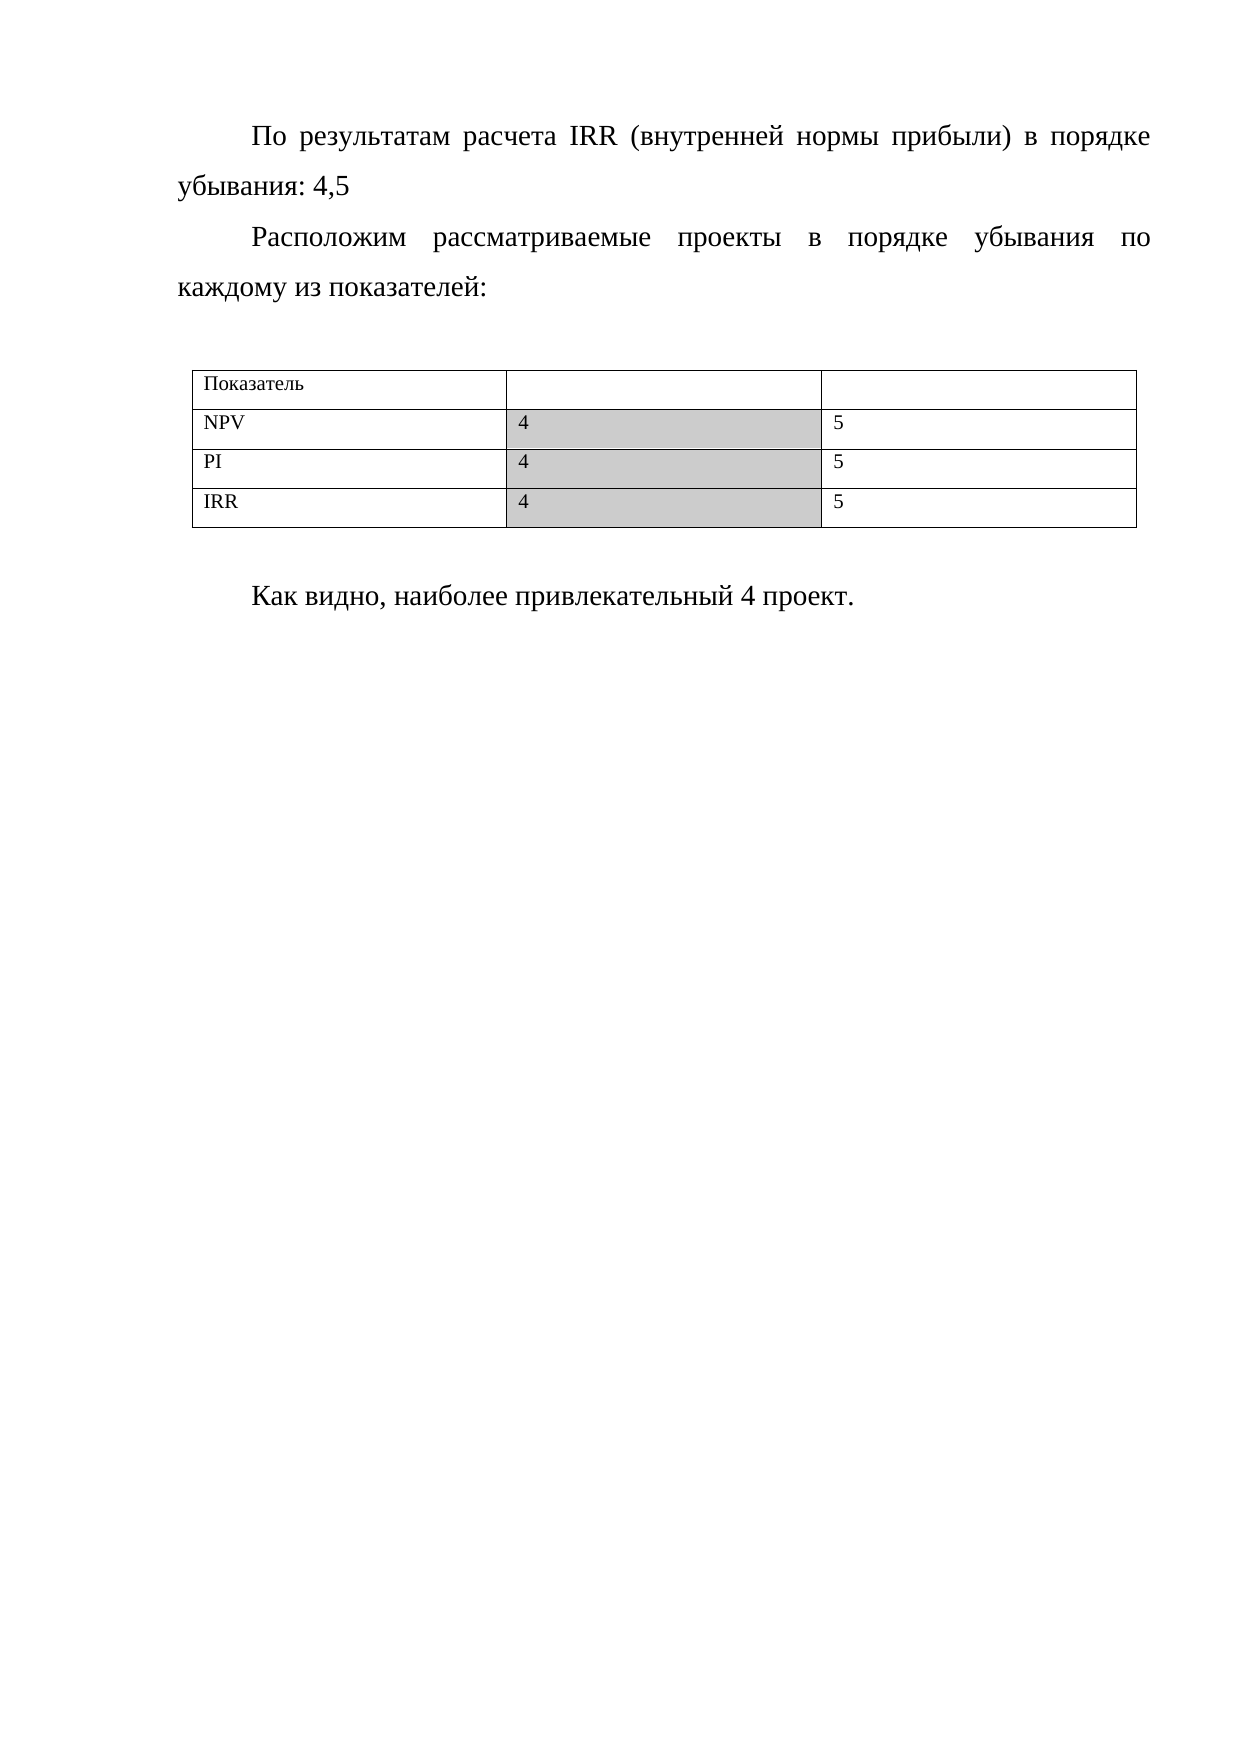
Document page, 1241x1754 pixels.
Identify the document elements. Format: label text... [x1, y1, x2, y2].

table_cell IRR [193, 489, 506, 527]
table_cell 4 [507, 410, 821, 448]
table_cell 5 [822, 489, 1136, 527]
table_header Показатель [193, 371, 506, 409]
table_cell PI [193, 450, 506, 488]
table_header [507, 371, 821, 409]
table_cell 4 [507, 489, 821, 527]
table_cell 4 [507, 450, 821, 488]
table_cell 5 [822, 410, 1136, 448]
table_cell 5 [822, 450, 1136, 488]
table_cell NPV [193, 410, 506, 448]
text По результатам расчета IRR (внутренней нормы прибыли) в порядке убывания: 4,5 [177, 118, 1152, 202]
text Как видно, наиболее привлекательный 4 проект. [177, 578, 1152, 612]
text Расположим рассматриваемые проекты в порядке убывания по каждому из показателей: [177, 219, 1152, 303]
table_header [822, 371, 1136, 409]
